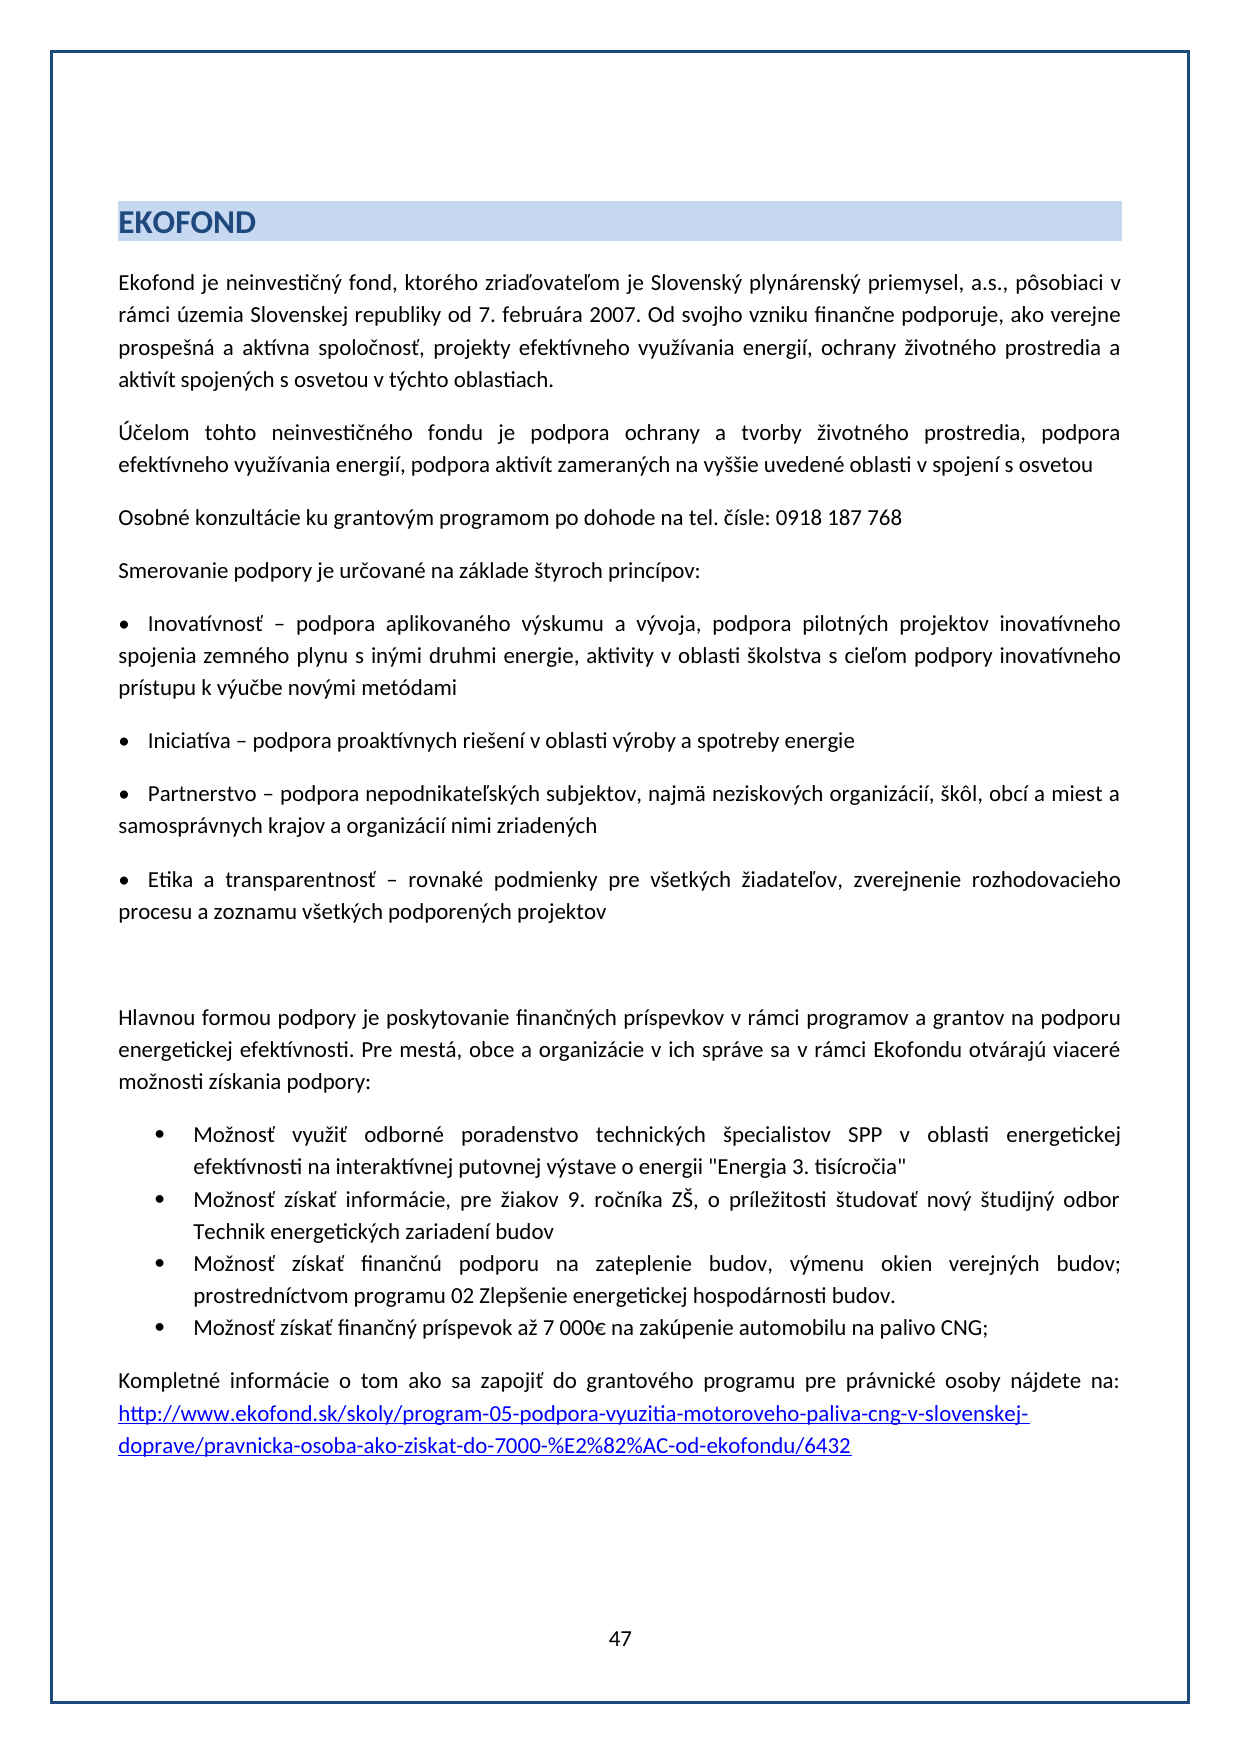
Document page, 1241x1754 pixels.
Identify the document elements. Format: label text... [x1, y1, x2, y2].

text • Partnerstvo – podpora nepodnikateľských subjektov, najmä neziskových organizácií, škôl, obcí a miest a samosprávnych krajov a organizácií nimi zriadených [118, 779, 1122, 840]
text Hlavnou formou podpory je poskytovanie finančných príspevkov v rámci programov a grantov na podporu energetickej efektívnosti. Pre mestá, obce a organizácie v ich správe sa v rámci Ekofondu otvárajú viaceré možnosti získania podpory: [118, 1003, 1122, 1095]
text Kompletné informácie o tom ako sa zapojiť do grantového programu pre právnické osoby nájdete na: http://www.ekofond.sk/skoly/program-05-podpora-vyuzitia-motoroveho-paliva-cng-v-slovenskej-doprave/pravnicka-osoba-ako-ziskat-do-7000-%E2%82%AC-od-ekofondu/6432 [118, 1366, 1122, 1459]
text Účelom tohto neinvestičného fondu je podpora ochrany a tvorby životného prostredia, podpora efektívneho využívania energií, podpora aktivít zameraných na vyššie uvedené oblasti v spojení s osvetou [118, 418, 1122, 478]
list Možnosť získať finančnú podporu na zateplenie budov, výmenu okien verejných budov; prostredníctvom programu 02 Zlepšenie energetickej hospodárnosti budov. [156, 1249, 1122, 1309]
list Možnosť získať informácie, pre žiakov 9. ročníka ZŠ, o príležitosti študovať nový študijný odbor Technik energetických zariadení budov [156, 1185, 1122, 1245]
list Možnosť využiť odborné poradenstvo technických špecialistov SPP v oblasti energetickej efektívnosti na interaktívnej putovnej výstave o energii "Energia 3. tisícročia" [156, 1120, 1122, 1181]
list Možnosť získať finančný príspevok až 7 000€ na zakúpenie automobilu na palivo CNG; [156, 1313, 1122, 1341]
subtitle EKOFOND [118, 201, 1122, 241]
text • Inovatívnosť – podpora aplikovaného výskumu a vývoja, podpora pilotných projektov inovatívneho spojenia zemného plynu s inými druhmi energie, aktivity v oblasti školstva s cieľom podpory inovatívneho prístupu k výučbe novými metódami [118, 609, 1122, 701]
text Ekofond je neinvestičný fond, ktorého zriaďovateľom je Slovenský plynárenský priemysel, a.s., pôsobiaci v rámci územia Slovenskej republiky od 7. februára 2007. Od svojho vzniku finančne podporuje, ako verejne prospešná a aktívna spoločnosť, projekty efektívneho využívania energií, ochrany životného prostredia a aktivít spojených s osvetou v týchto oblastiach. [118, 268, 1122, 393]
text Osobné konzultácie ku grantovým programom po dohode na tel. čísle: 0918 187 768 [118, 503, 1122, 531]
text • Iniciatíva – podpora proaktívnych riešení v oblasti výroby a spotreby energie [118, 726, 1122, 754]
text Smerovanie podpory je určované na základe štyroch princípov: [118, 556, 1122, 584]
text • Etika a transparentnosť – rovnaké podmienky pre všetkých žiadateľov, zverejnenie rozhodovacieho procesu a zoznamu všetkých podporených projektov [118, 865, 1122, 925]
